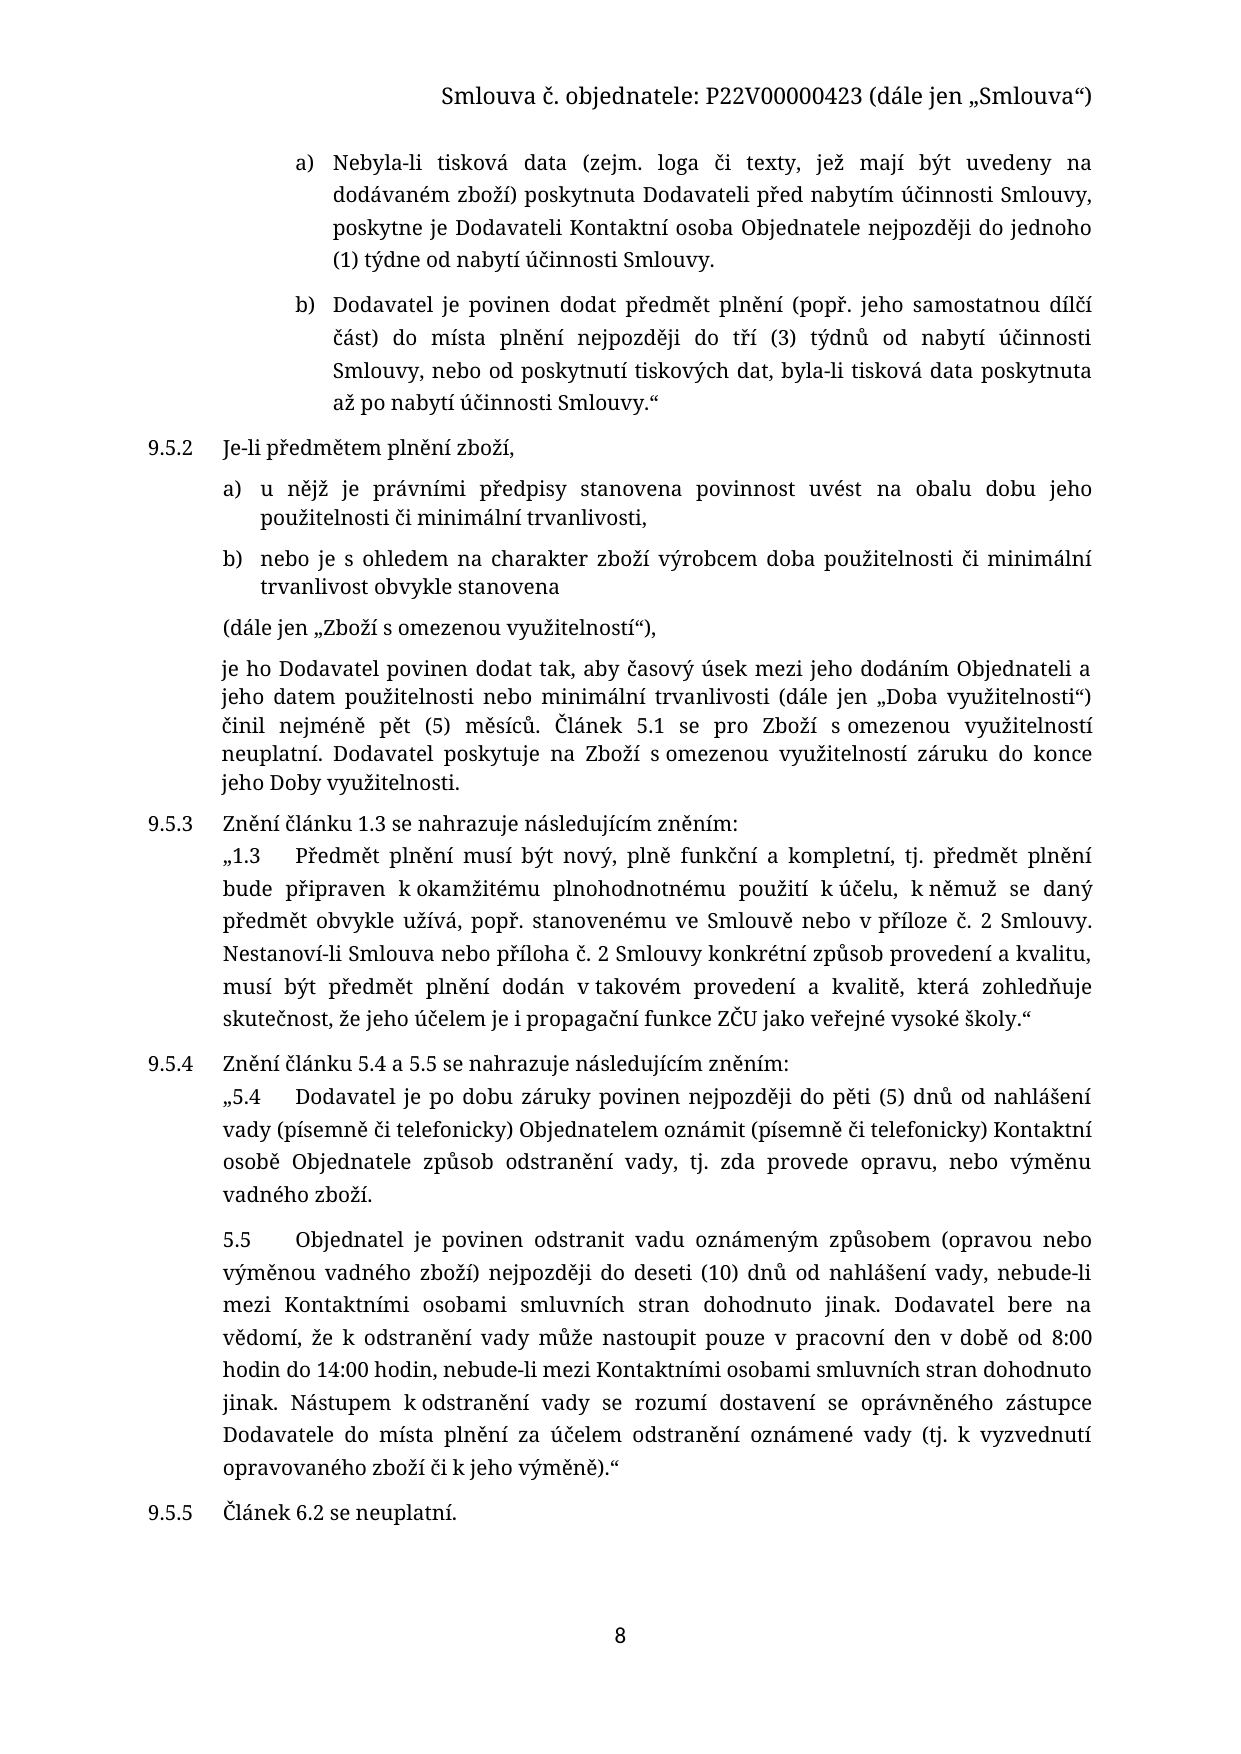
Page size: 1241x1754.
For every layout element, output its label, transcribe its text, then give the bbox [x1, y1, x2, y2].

list „5.4 Dodavatel je po dobu záruky povinen nejpozději do pěti (5) dnů od nahlášení vady (písemně či telefonicky) Objednatelem oznámit (písemně či telefonicky) Kontaktní osobě Objednatele způsob odstranění vady, tj. zda provede opravu, nebo výměnu vadného zboží. [223, 1082, 1093, 1208]
list „1.3 Předmět plnění musí být nový, plně funkční a kompletní, tj. předmět plnění bude připraven k okamžitému plnohodnotnému použití k účelu, k němuž se daný předmět obvykle užívá, popř. stanovenému ve Smlouvě nebo v příloze č. 2 Smlouvy. Nestanoví-li Smlouva nebo příloha č. 2 Smlouvy konkrétní způsob provedení a kvalitu, musí být předmět plnění dodán v takovém provedení a kvalitě, která zohledňuje skutečnost, že jeho účelem je i propagační funkce ZČU jako veřejné vysoké školy.“ [223, 841, 1093, 1033]
list Dodavatel je povinen dodat předmět plnění (popř. jeho samostatnou dílčí část) do místa plnění nejpozději do tří (3) týdnů od nabytí účinnosti Smlouvy, nebo od poskytnutí tiskových dat, byla-li tisková data poskytnuta až po nabytí účinnosti Smlouvy.“ [295, 291, 1093, 417]
list Znění článku 5.4 a 5.5 se nahrazuje následujícím zněním: [148, 1049, 1093, 1078]
list Nebyla-li tisková data (zejm. loga či texty, jež mají být uvedeny na dodávaném zboží) poskytnuta Dodavateli před nabytím účinnosti Smlouvy, poskytne je Dodavateli Kontaktní osoba Objednatele nejpozději do jednoho (1) týdne od nabytí účinnosti Smlouvy. [295, 148, 1093, 274]
list Článek 6.2 se neuplatní. [148, 1498, 1093, 1527]
text je ho Dodavatel povinen dodat tak, aby časový úsek mezi jeho dodáním Objednateli a jeho datem použitelnosti nebo minimální trvanlivosti (dále jen „Doba využitelnosti“) činil nejméně pět (5) měsíců. Článek 5.1 se pro Zboží s omezenou využitelností neuplatní. Dodavatel poskytuje na Zboží s omezenou využitelností záruku do konce jeho Doby využitelnosti. [221, 654, 1093, 796]
list nebo je s ohledem na charakter zboží výrobcem doba použitelnosti či minimální trvanlivost obvykle stanovena [223, 544, 1093, 601]
list u nějž je právními předpisy stanovena povinnost uvést na obalu dobu jeho použitelnosti či minimální trvanlivosti, [223, 474, 1093, 531]
text (dále jen „Zboží s omezenou využitelností“), [223, 613, 1093, 642]
list 5.5 Objednatel je povinen odstranit vadu oznámeným způsobem (opravou nebo výměnou vadného zboží) nejpozději do deseti (10) dnů od nahlášení vady, nebude-li mezi Kontaktními osobami smluvních stran dohodnuto jinak. Dodavatel bere na vědomí, že k odstranění vady může nastoupit pouze v pracovní den v době od 8:00 hodin do 14:00 hodin, nebude-li mezi Kontaktními osobami smluvních stran dohodnuto jinak. Nástupem k odstranění vady se rozumí dostavení se oprávněného zástupce Dodavatele do místa plnění za účelem odstranění oznámené vady (tj. k vyzvednutí opravovaného zboží či k jeho výměně).“ [223, 1225, 1093, 1482]
list Je-li předmětem plnění zboží, [148, 433, 1093, 462]
list Znění článku 1.3 se nahrazuje následujícím zněním: [148, 809, 1093, 837]
